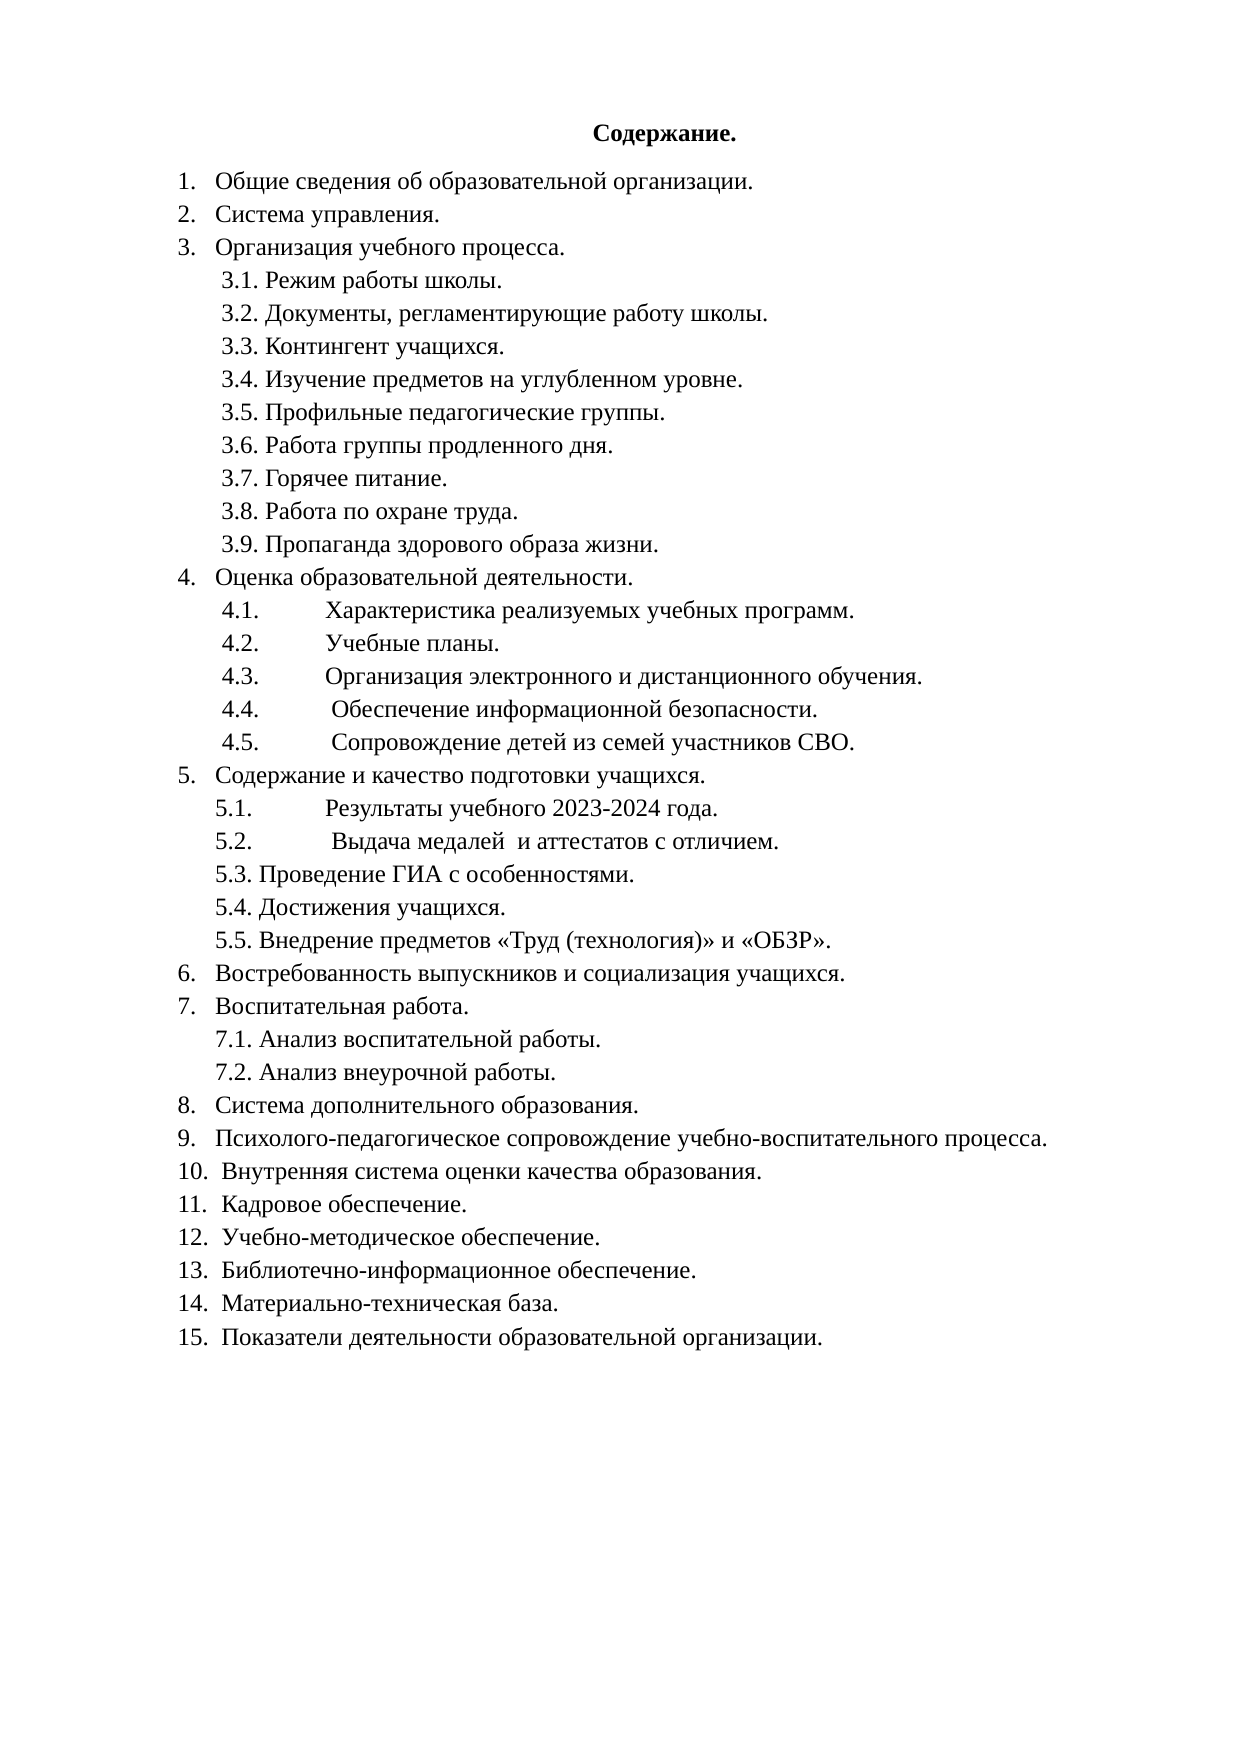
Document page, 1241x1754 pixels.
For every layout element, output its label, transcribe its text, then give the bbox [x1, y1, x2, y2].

list Сопровождение детей из семей участников СВО. [222, 727, 1152, 756]
text 3.6. Работа группы продленного дня. [177, 430, 1152, 459]
list 5.5. Внедрение предметов «Труд (технология)» и «ОБЗР». [215, 925, 1152, 954]
list Воспитательная работа. [177, 991, 1152, 1020]
list Библиотечно-информационное обеспечение. [177, 1256, 1152, 1284]
list Характеристика реализуемых учебных программ. [222, 595, 1152, 624]
text 3.4. Изучение предметов на углубленном уровне. [177, 364, 1152, 393]
list 5.4. Достижения учащихся. [215, 892, 1152, 921]
list 5.3. Проведение ГИА с особенностями. [215, 859, 1152, 888]
list Материально-техническая база. [177, 1288, 1152, 1317]
list Психолого-педагогическое сопровождение учебно-воспитательного процесса. [177, 1123, 1152, 1152]
text 3.8. Работа по охране труда. [177, 496, 1152, 525]
list Показатели деятельности образовательной организации. [177, 1322, 1152, 1350]
text 3.9. Пропаганда здорового образа жизни. [177, 529, 1152, 558]
text 3.5. Профильные педагогические группы. [177, 397, 1152, 426]
list Востребованность выпускников и социализация учащихся. [177, 958, 1152, 987]
list Выдача медалей и аттестатов с отличием. [215, 826, 1152, 855]
list Результаты учебного 2023-2024 года. [215, 793, 1152, 822]
list Содержание и качество подготовки учащихся. [177, 760, 1152, 789]
list 7.2. Анализ внеурочной работы. [215, 1057, 1152, 1086]
text Содержание. [177, 118, 1152, 147]
list Кадровое обеспечение. [177, 1189, 1152, 1218]
text 3.7. Горячее питание. [177, 463, 1152, 492]
list Оценка образовательной деятельности. [177, 562, 1152, 591]
list Организация учебного процесса. [177, 232, 1152, 261]
list Внутренняя система оценки качества образования. [177, 1156, 1152, 1185]
list Учебные планы. [222, 628, 1152, 657]
list Система управления. [177, 199, 1152, 228]
list Система дополнительного образования. [177, 1090, 1152, 1119]
text 3.3. Контингент учащихся. [177, 331, 1152, 360]
text 3.1. Режим работы школы. [177, 265, 1152, 294]
text 3.2. Документы, регламентирующие работу школы. [177, 298, 1152, 327]
list Общие сведения об образовательной организации. [177, 166, 1152, 194]
list 7.1. Анализ воспитательной работы. [215, 1024, 1152, 1053]
list Учебно-методическое обеспечение. [177, 1222, 1152, 1251]
list Обеспечение информационной безопасности. [222, 694, 1152, 723]
list Организация электронного и дистанционного обучения. [222, 661, 1152, 690]
